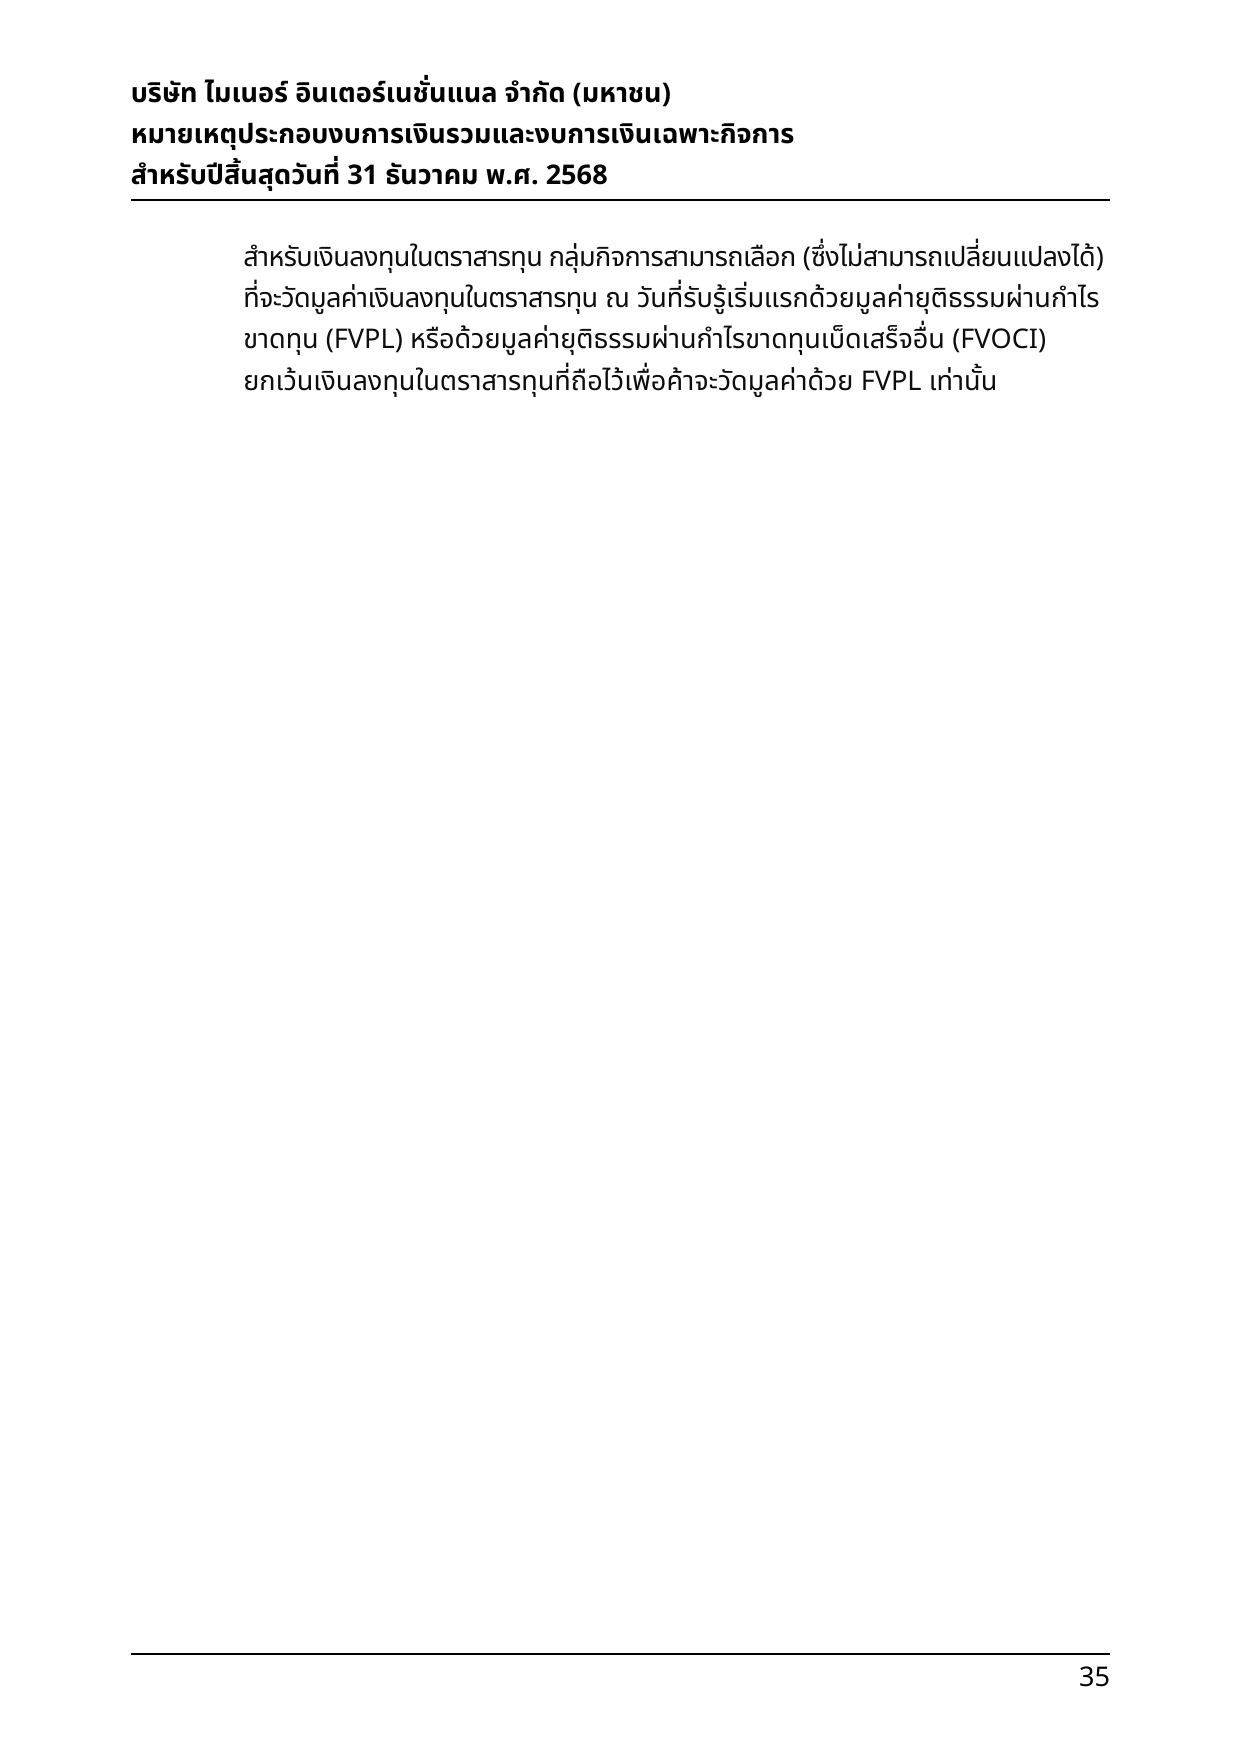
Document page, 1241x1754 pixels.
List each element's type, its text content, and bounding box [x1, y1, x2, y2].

text สำหรับเงินลงทุนในตราสารทุน กลุ่มกิจการสามารถเลือก (ซึ่งไม่สามารถเปลี่ยนแปลงได้) ที่จะวัดมูลค่าเงินลงทุนในตราสารทุน ณ วันที่รับรู้เริ่มแรกด้วยมูลค่ายุติธรรมผ่านกำไรขาดทุน (FVPL) หรือด้วยมูลค่ายุติธรรมผ่านกำไรขาดทุนเบ็ดเสร็จอื่น (FVOCI) ยกเว้นเงินลงทุนในตราสารทุนที่ถือไว้เพื่อค้าจะวัดมูลค่าด้วย FVPL เท่านั้น [243, 238, 1110, 402]
